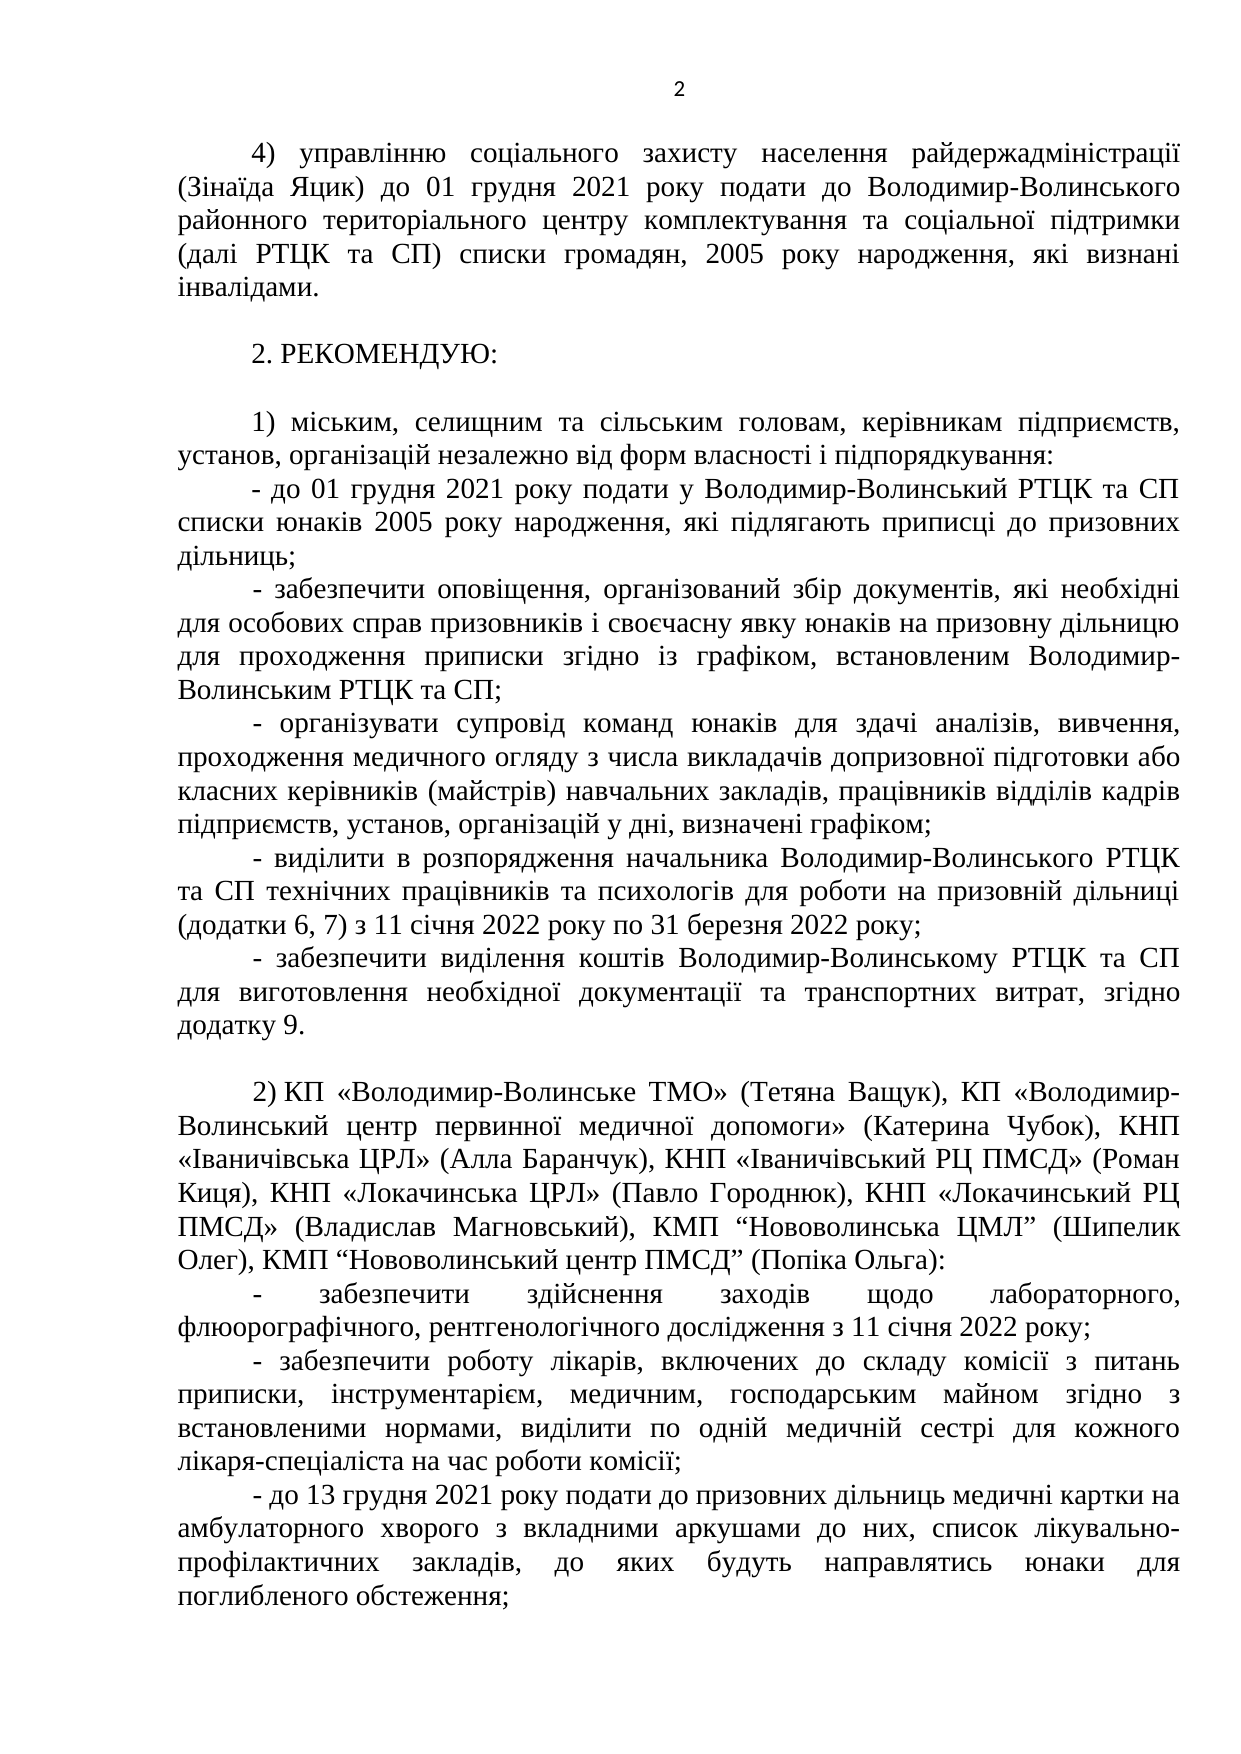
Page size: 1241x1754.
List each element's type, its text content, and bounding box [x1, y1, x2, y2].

text 4) управлінню соціального захисту населення райдержадміністрації (Зінаїда Яцик) до 01 грудня 2021 року подати до Володимир-Волинського районного територіального центру комплектування та соціальної підтримки (далі РТЦК та СП) списки громадян, 2005 року народження, які визнані інвалідами. [177, 135, 1181, 303]
text - виділити в розпорядження начальника Володимир-Волинського РТЦК та СП технічних працівників та психологів для роботи на призовній дільниці (додатки 6, 7) з 11 січня 2022 року по 31 березня 2022 року; [177, 840, 1181, 940]
text 1) міським, селищним та сільським головам, керівникам підприємств, установ, організацій незалежно від форм власності і підпорядкування: [177, 404, 1181, 471]
text 2) КП «Володимир-Волинське ТМО» (Тетяна Ващук), КП «Володимир-Волинський центр первинної медичної допомоги» (Катерина Чубок), КНП «Іваничівська ЦРЛ» (Алла Баранчук), КНП «Іваничівський РЦ ПМСД» (Роман Киця), КНП «Локачинська ЦРЛ» (Павло Городнюк), КНП «Локачинський РЦ ПМСД» (Владислав Магновський), КМП “Нововолинська ЦМЛ” (Шипелик Олег), КМП “Нововолинський центр ПМСД” (Попіка Ольга): [177, 1074, 1181, 1276]
text - забезпечити виділення коштів Володимир-Волинському РТЦК та СП для виготовлення необхідної документації та транспортних витрат, згідно додатку 9. [177, 940, 1181, 1041]
text - організувати супровід команд юнаків для здачі аналізів, вивчення, проходження медичного огляду з числа викладачів допризовної підготовки або класних керівників (майстрів) навчальних закладів, працівників відділів кадрів підприємств, установ, організацій у дні, визначені графіком; [177, 706, 1181, 840]
text - забезпечити здійснення заходів щодо лабораторного, флюорографічного, рентгенологічного дослідження з 11 січня 2022 року; [177, 1276, 1181, 1343]
text - забезпечити оповіщення, організований збір документів, які необхідні для особових справ призовників і своєчасну явку юнаків на призовну дільницю для проходження приписки згідно із графіком, встановленим Володимир-Волинським РТЦК та СП; [177, 571, 1181, 706]
text - до 01 грудня 2021 року подати у Володимир-Волинський РТЦК та СП списки юнаків 2005 року народження, які підлягають приписці до призовних дільниць; [177, 471, 1181, 571]
text 2. РЕКОМЕНДУЮ: [177, 337, 1181, 370]
text - забезпечити роботу лікарів, включених до складу комісії з питань приписки, інструментарієм, медичним, господарським майном згідно з встановленими нормами, виділити по одній медичній сестрі для кожного лікаря-спеціаліста на час роботи комісії; [177, 1343, 1181, 1477]
text - до 13 грудня 2021 року подати до призовних дільниць медичні картки на амбулаторного хворого з вкладними аркушами до них, список лікувально-профілактичних закладів, до яких будуть направлятись юнаки для поглибленого обстеження; [177, 1477, 1181, 1611]
